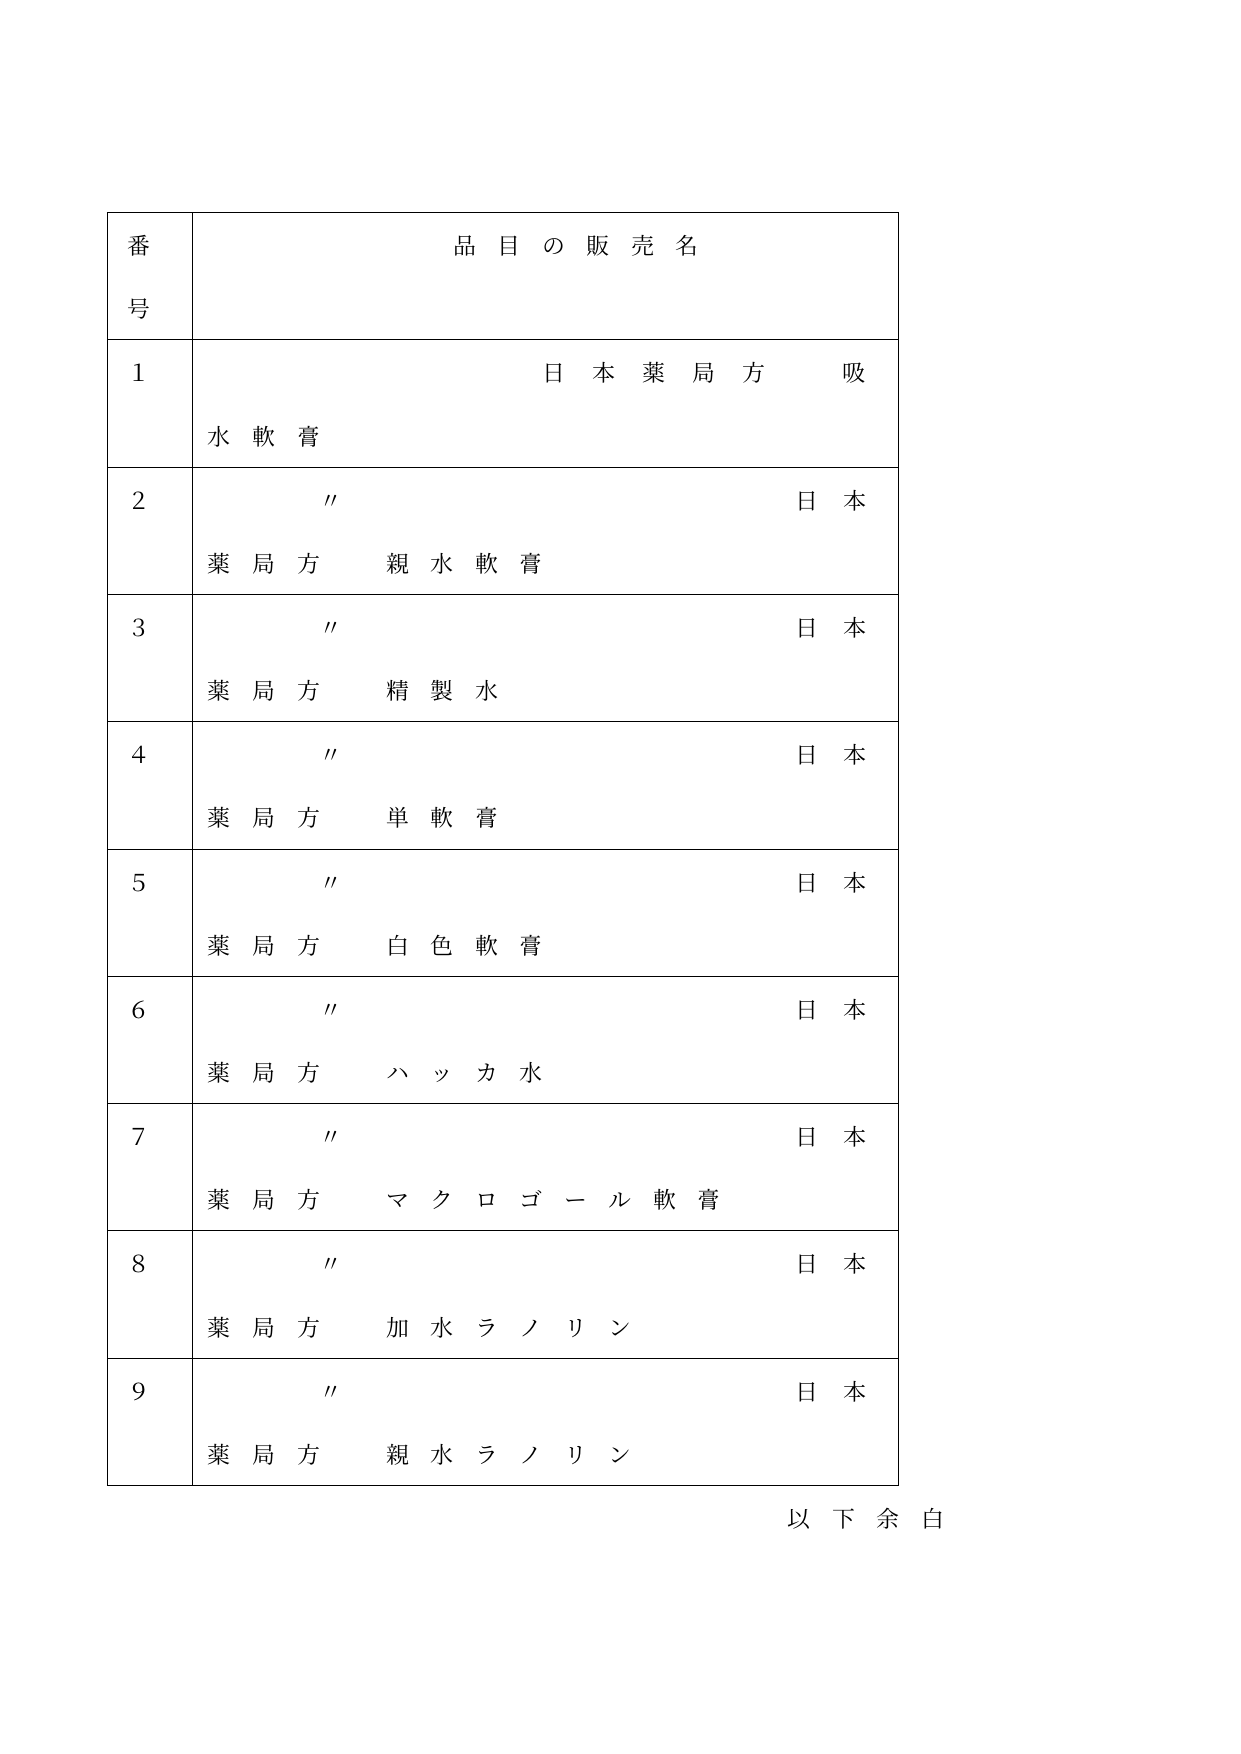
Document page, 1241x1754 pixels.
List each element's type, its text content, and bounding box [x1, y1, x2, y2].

text 以下余白 [118, 1486, 1122, 1549]
table_cell ２ [108, 468, 192, 594]
table_cell 〃 日本薬局方 白色軟膏 [193, 850, 898, 976]
table_cell １ [108, 340, 192, 467]
table_cell ９ [108, 1359, 192, 1485]
table_cell ３ [108, 595, 192, 721]
table_cell ８ [108, 1231, 192, 1358]
table_cell 〃 日本薬局方 ハッカ水 [193, 977, 898, 1103]
table_cell ６ [108, 977, 192, 1103]
table_header 品目の販売名 [193, 213, 898, 339]
table_header 番号 [108, 213, 192, 339]
table_cell ７ [108, 1104, 192, 1230]
table_cell 〃 日本薬局方 単軟膏 [193, 722, 898, 848]
table_cell 〃 日本薬局方 親水軟膏 [193, 468, 898, 594]
table_cell 〃 日本薬局方 精製水 [193, 595, 898, 721]
table_cell 〃 日本薬局方 親水ラノリン [193, 1359, 898, 1485]
table_cell 〃 日本薬局方 加水ラノリン [193, 1231, 898, 1358]
table_cell 〃 日本薬局方 マクロゴール軟膏 [193, 1104, 898, 1230]
table_cell ５ [108, 850, 192, 976]
table_cell 日本薬局方 吸水軟膏 [193, 340, 898, 467]
table_cell ４ [108, 722, 192, 848]
